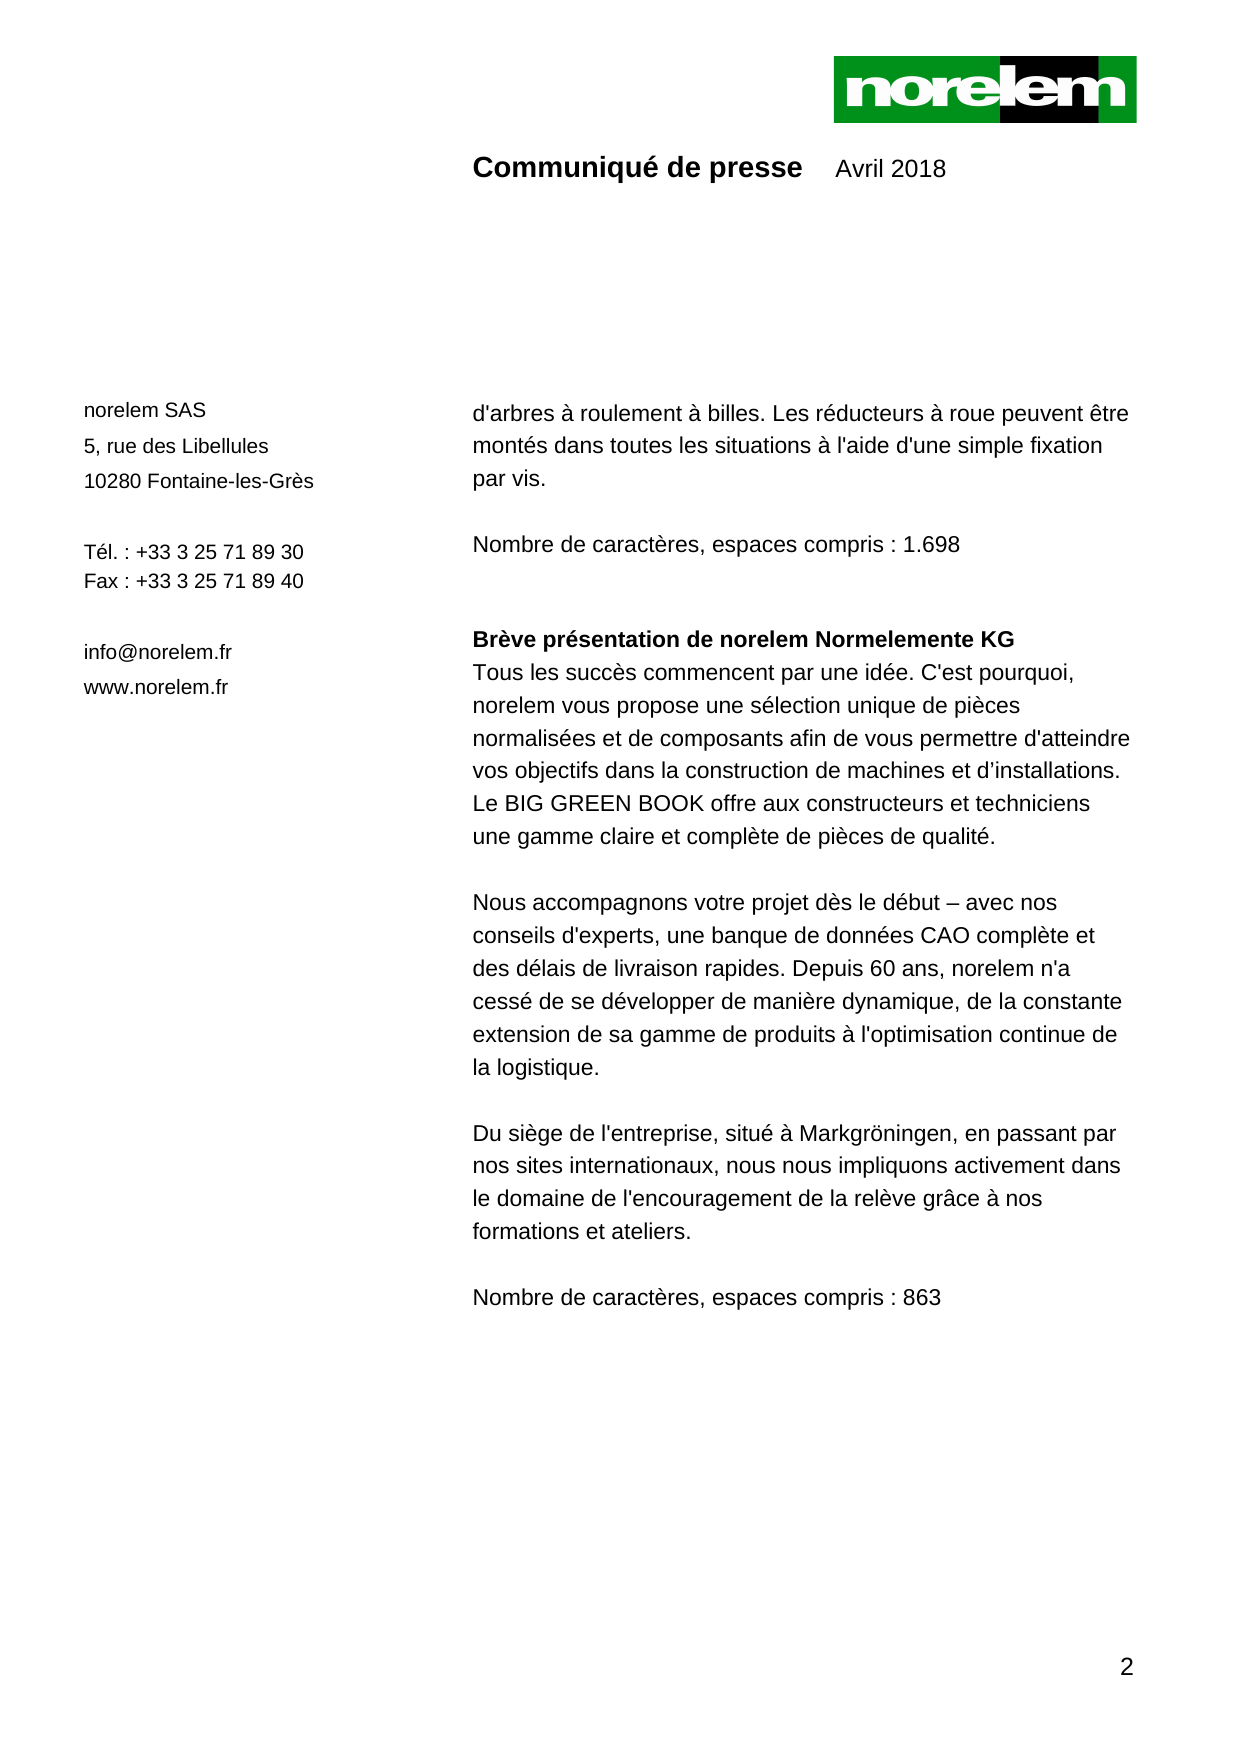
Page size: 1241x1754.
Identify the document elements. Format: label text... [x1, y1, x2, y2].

text Nombre de caractères, espaces compris : 1.698 [472, 531, 1134, 558]
text Nous accompagnons votre projet dès le début – avec nos conseils d'experts, une banque de données CAO complète et des délais de livraison rapides. Depuis 60 ans, norelem n'a cessé de se développer de manière dynamique, de la constante extension de sa gamme de produits à l'optimisation continue de la logistique. [472, 889, 1134, 1080]
picture [833, 56, 1137, 123]
text Du siège de l'entreprise, situé à Markgröningen, en passant par nos sites internationaux, nous nous impliquons activement dans le domaine de l'encouragement de la relève grâce à nos formations et ateliers. [472, 1119, 1134, 1245]
subtitle Brève présentation de norelem Normelemente KG [472, 626, 1134, 652]
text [472, 399, 1134, 492]
text Tous les succès commencent par une idée. C'est pourquoi, norelem vous propose une sélection unique de pièces normalisées et de composants afin de vous permettre d'atteindre vos objectifs dans la construction de machines et d’installations. Le BIG GREEN BOOK offre aux constructeurs et techniciens une gamme claire et complète de pièces de qualité. [472, 659, 1134, 850]
text Nombre de caractères, espaces compris : 863 [472, 1284, 1134, 1311]
